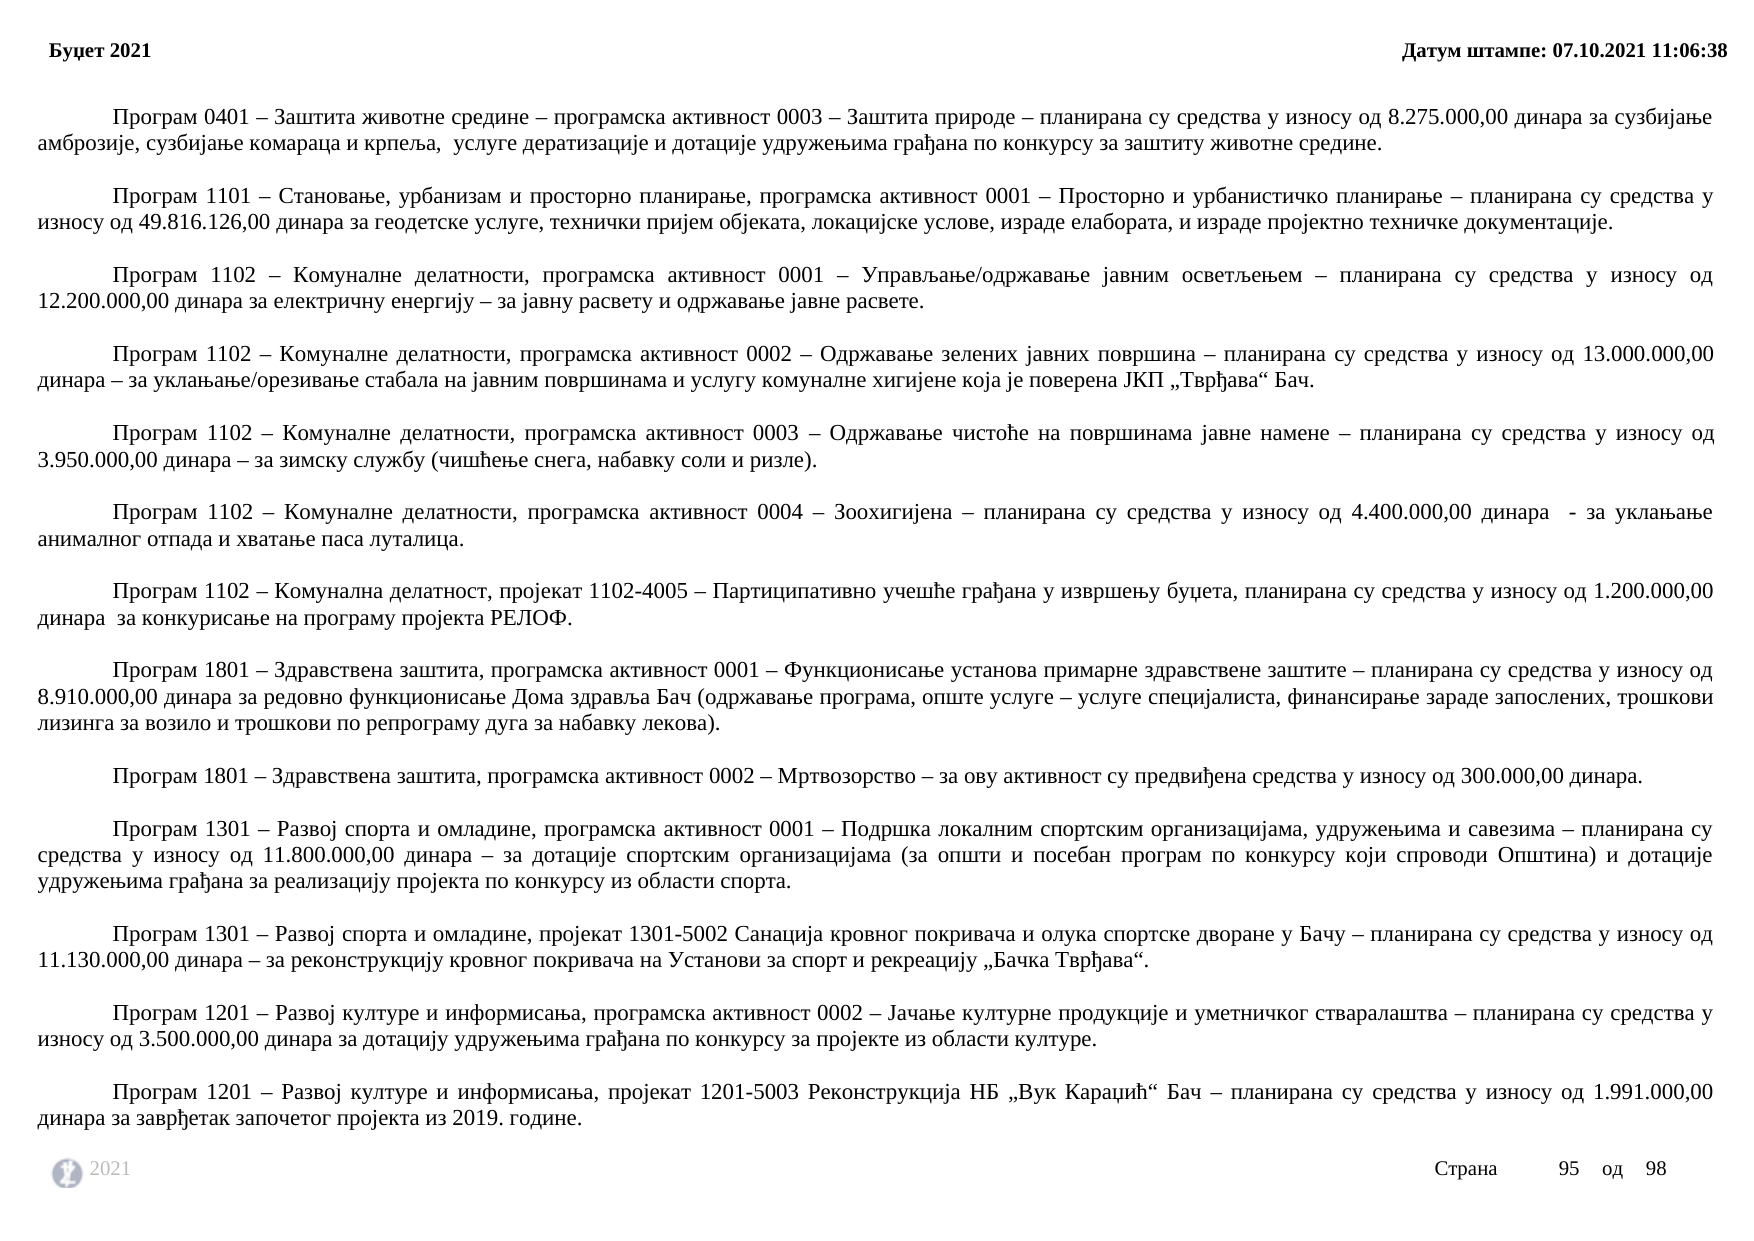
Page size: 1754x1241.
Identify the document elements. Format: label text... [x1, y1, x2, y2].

text Програм 1102 – Комуналне делатности, програмска активност 0002 – Одржавање зелених јавних површина – планирана су средства у износу од 13.000.000,00 динара – за уклањање/орезивање стабала на јавним површинама и услугу комуналне хигијене која је поверена ЈКП „Тврђава“ Бач. [37, 340, 1716, 393]
text Програм 1201 – Развој културе и информисања, програмска активност 0002 – Јачање културне продукције и уметничког стваралаштва – планирана су средства у износу од 3.500.000,00 динара за дотацију удружењима грађана по конкурсу за пројекте из области културе. [37, 999, 1716, 1052]
text Програм 1801 – Здравствена заштита, програмска активност 0001 – Функционисање установа примарне здравствене заштите – планирана су средства у износу од 8.910.000,00 динара за редовно функционисање Дома здравља Бач (одржавање програма, опште услуге – услуге специјалиста, финансирање зараде запослених, трошкови лизинга за возило и трошкови по репрограму дуга за набавку лекова). [37, 656, 1716, 736]
text Програм 1301 – Развој спорта и омладине, програмска активност 0001 – Подршка локалним спортским организацијама, удружењима и савезима – планирана су средства у износу од 11.800.000,00 динара – за дотације спортским организацијама (за општи и посебан програм по конкурсу који спроводи Општина) и дотације удружењима грађана за реализацију пројекта по конкурсу из области спорта. [37, 814, 1716, 894]
text Програм 1201 – Развој културе и информисања, пројекат 1201-5003 Реконструкција НБ „Вук Караџић“ Бач – планирана су средства у износу од 1.991.000,00 динара за заврђетак започетог пројекта из 2019. године. [37, 1078, 1716, 1131]
text Програм 1102 – Комунална делатност, пројекат 1102-4005 – Партиципативно учешће грађана у извршењу буџета, планирана су средства у износу од 1.200.000,00 динара за конкурисање на програму пројекта РЕЛОФ. [37, 577, 1716, 630]
text Програм 1102 – Комуналне делатности, програмска активност 0001 – Управљање/одржавање јавним осветљењем – планирана су средства у износу од 12.200.000,00 динара за електричну енергију – за јавну расвету и одржавање јавне расвете. [37, 261, 1716, 314]
text Програм 1801 – Здравствена заштита, програмска активност 0002 – Мртвозорство – за ову активност су предвиђена средства у износу од 300.000,00 динара. [37, 762, 1716, 788]
text Програм 1102 – Комуналне делатности, програмска активност 0004 – Зоохигијена – планирана су средства у износу од 4.400.000,00 динара - за уклањање анималног отпада и хватање паса луталица. [37, 498, 1716, 551]
text Програм 0401 – Заштита животне средине – програмска активност 0003 – Заштита природе – планирана су средства у износу од 8.275.000,00 динара за сузбијање амброзије, сузбијање комараца и крпеља, услуге дератизације и дотације удружењима грађана по конкурсу за заштиту животне средине. [37, 103, 1716, 156]
text Програм 1102 – Комуналне делатности, програмска активност 0003 – Одржавање чистоће на површинама јавне намене – планирана су средства у износу од 3.950.000,00 динара – за зимску службу (чишћење снега, набавку соли и ризле). [37, 419, 1716, 472]
picture [48, 1155, 87, 1188]
text Програм 1101 – Становање, урбанизам и просторно планирање, програмска активност 0001 – Просторно и урбанистичко планирање – планирана су средства у износу од 49.816.126,00 динара за геодетске услуге, технички пријем објеката, локацијске услове, израде елабората, и израде пројектно техничке документације. [37, 182, 1716, 235]
text Програм 1301 – Развој спорта и омладине, пројекат 1301-5002 Санација кровног покривача и олука спортске дворане у Бачу – планирана су средства у износу од 11.130.000,00 динара – за реконструкцију кровног покривача на Установи за спорт и рекреацију „Бачка Тврђава“. [37, 920, 1716, 973]
